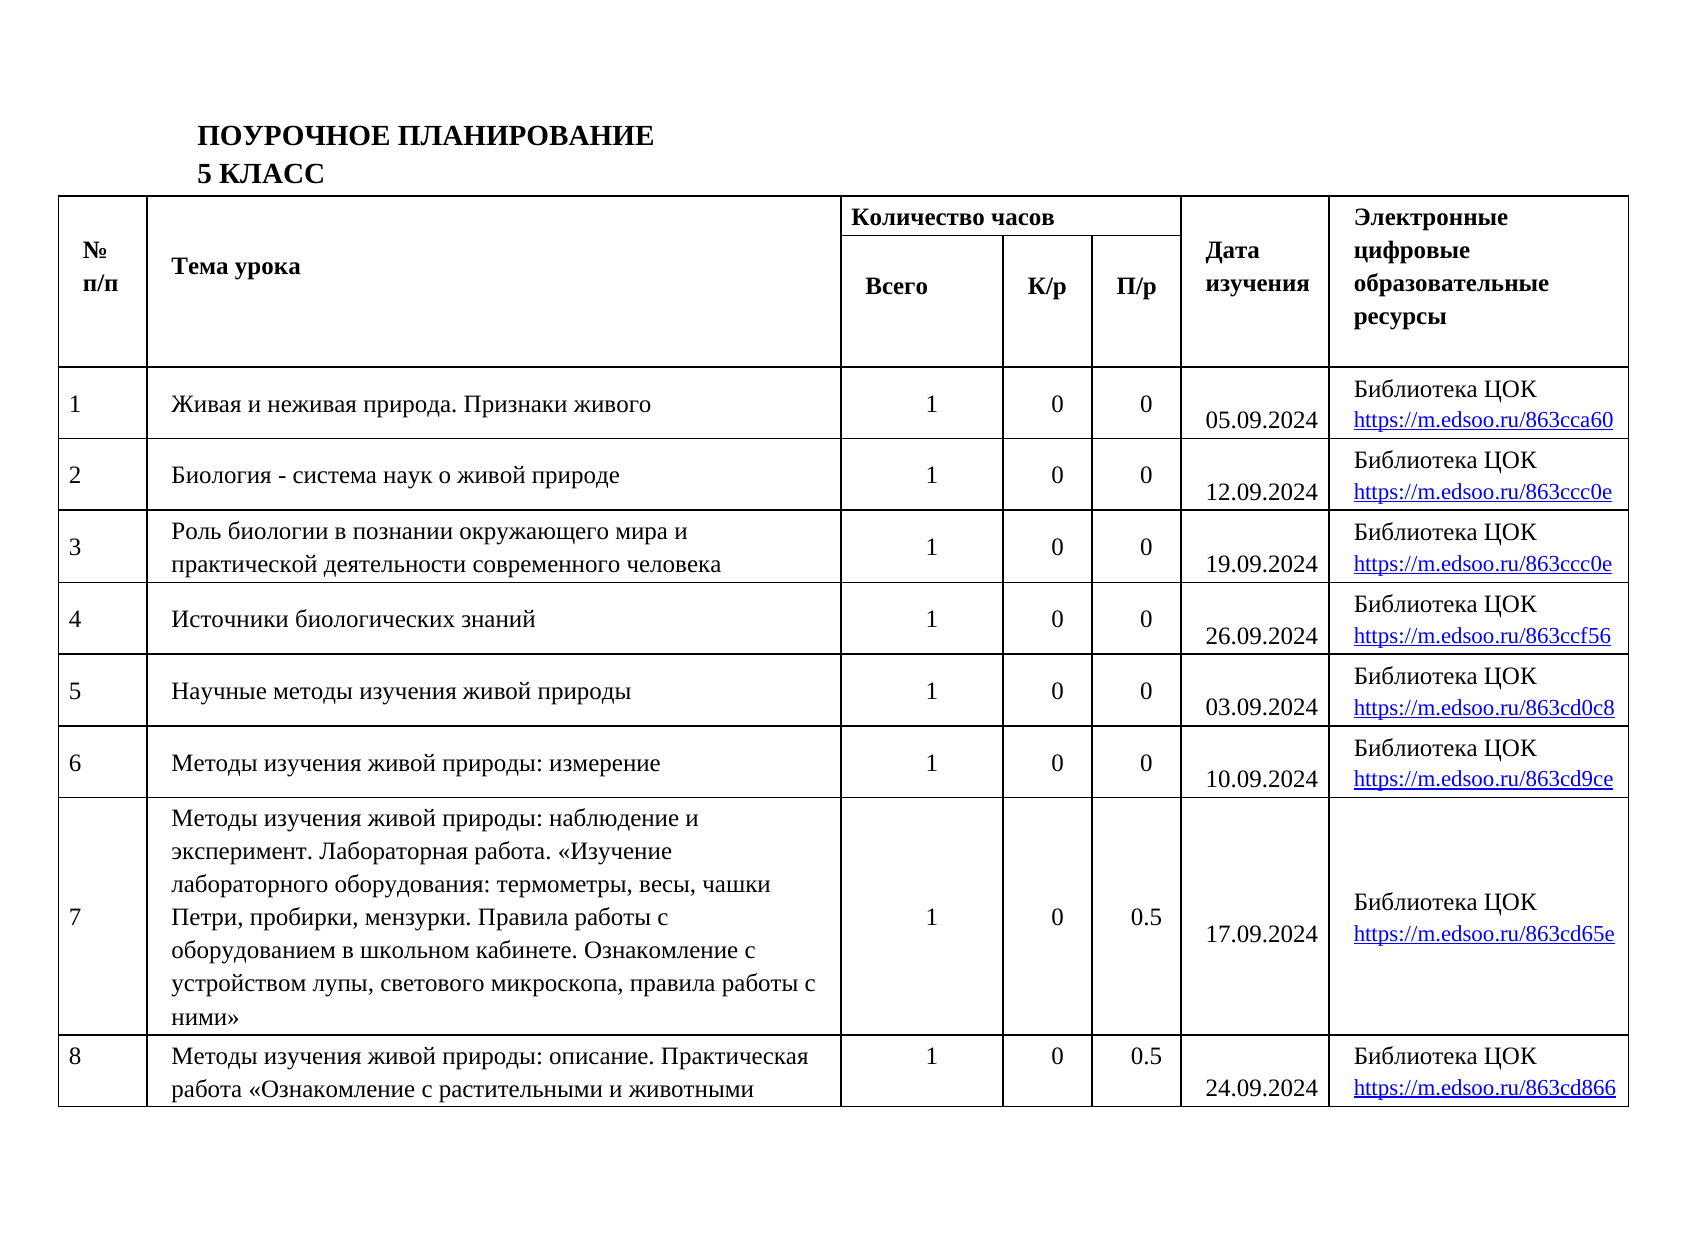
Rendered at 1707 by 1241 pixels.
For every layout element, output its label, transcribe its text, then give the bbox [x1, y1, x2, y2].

table_header Количество часов [842, 197, 1180, 234]
table_cell Библиотека ЦОК https://m.edsoo.ru/863cca60 [1330, 368, 1628, 438]
table_cell 0 [1093, 439, 1180, 509]
table_cell 0 [1004, 583, 1091, 653]
table_cell Библиотека ЦОК https://m.edsoo.ru/863cd0c8 [1330, 655, 1628, 725]
table_cell 2 [59, 439, 146, 509]
table_cell Библиотека ЦОК https://m.edsoo.ru/863ccc0e [1330, 439, 1628, 509]
table_cell 24.09.2024 [1182, 1036, 1328, 1106]
table_cell П/р [1093, 236, 1180, 366]
table_cell Методы изучения живой природы: наблюдение и эксперимент. Лабораторная работа. «Изучение лабораторного оборудования: термометры, весы, чашки Петри, пробирки, мензурки. Правила работы с оборудованием в школьном кабинете. Ознакомление с устройством лупы, светового микроскопа, правила работы с ними» [148, 798, 840, 1034]
table_cell 0 [1004, 727, 1091, 797]
table_cell 4 [59, 583, 146, 653]
table_cell Всего [842, 236, 1002, 366]
table_cell Источники биологических знаний [148, 583, 840, 653]
table_cell 7 [59, 798, 146, 1034]
table_cell 03.09.2024 [1182, 655, 1328, 725]
table_cell 1 [842, 583, 1002, 653]
table_header Электронные цифровые образовательные ресурсы [1330, 197, 1628, 366]
table_cell Библиотека ЦОК https://m.edsoo.ru/863cd9ce [1330, 727, 1628, 797]
table_header Тема урока [148, 197, 840, 366]
table_cell 10.09.2024 [1182, 727, 1328, 797]
table_cell 0 [1004, 798, 1091, 1034]
table_cell 19.09.2024 [1182, 511, 1328, 582]
table_cell 12.09.2024 [1182, 439, 1328, 509]
table_cell 0 [1004, 439, 1091, 509]
table_cell 0 [1093, 368, 1180, 438]
table_header № п/п [59, 197, 146, 366]
table_cell 0 [1004, 655, 1091, 725]
table_cell 17.09.2024 [1182, 798, 1328, 1034]
table_cell 1 [842, 439, 1002, 509]
table_cell Научные методы изучения живой природы [148, 655, 840, 725]
text ПОУРОЧНОЕ ПЛАНИРОВАНИЕ [190, 118, 1618, 152]
table_cell 0 [1093, 655, 1180, 725]
table_cell К/р [1004, 236, 1091, 366]
table_cell 1 [842, 798, 1002, 1034]
table_cell 26.09.2024 [1182, 583, 1328, 653]
table_cell 05.09.2024 [1182, 368, 1328, 438]
table_cell Методы изучения живой природы: измерение [148, 727, 840, 797]
table_cell 0.5 [1093, 1036, 1180, 1106]
table_cell 6 [59, 727, 146, 797]
table_cell 0 [1004, 368, 1091, 438]
table_cell 0 [1093, 511, 1180, 582]
table_cell 1 [842, 368, 1002, 438]
table_cell 5 [59, 655, 146, 725]
table_cell 1 [842, 1036, 1002, 1106]
table_cell Библиотека ЦОК https://m.edsoo.ru/863ccf56 [1330, 583, 1628, 653]
table_cell Живая и неживая природа. Признаки живого [148, 368, 840, 438]
table_cell 8 [59, 1036, 146, 1106]
table_cell 3 [59, 511, 146, 582]
text 5 КЛАСС [190, 157, 1618, 190]
table_cell Библиотека ЦОК https://m.edsoo.ru/863cd65e [1330, 798, 1628, 1034]
table_cell Биология - система наук о живой природе [148, 439, 840, 509]
table_cell 0 [1093, 727, 1180, 797]
table_cell Роль биологии в познании окружающего мира и практической деятельности современного человека [148, 511, 840, 582]
table_cell Библиотека ЦОК https://m.edsoo.ru/863ccc0e [1330, 511, 1628, 582]
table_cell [148, 1036, 840, 1106]
table_header Дата изучения [1182, 197, 1328, 366]
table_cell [1330, 1036, 1628, 1106]
table_cell 0 [1093, 583, 1180, 653]
table_cell 1 [842, 511, 1002, 582]
table_cell 0 [1004, 1036, 1091, 1106]
table_cell 1 [842, 655, 1002, 725]
table_cell 1 [59, 368, 146, 438]
table_cell 1 [842, 727, 1002, 797]
table_cell 0 [1004, 511, 1091, 582]
table_cell 0.5 [1093, 798, 1180, 1034]
